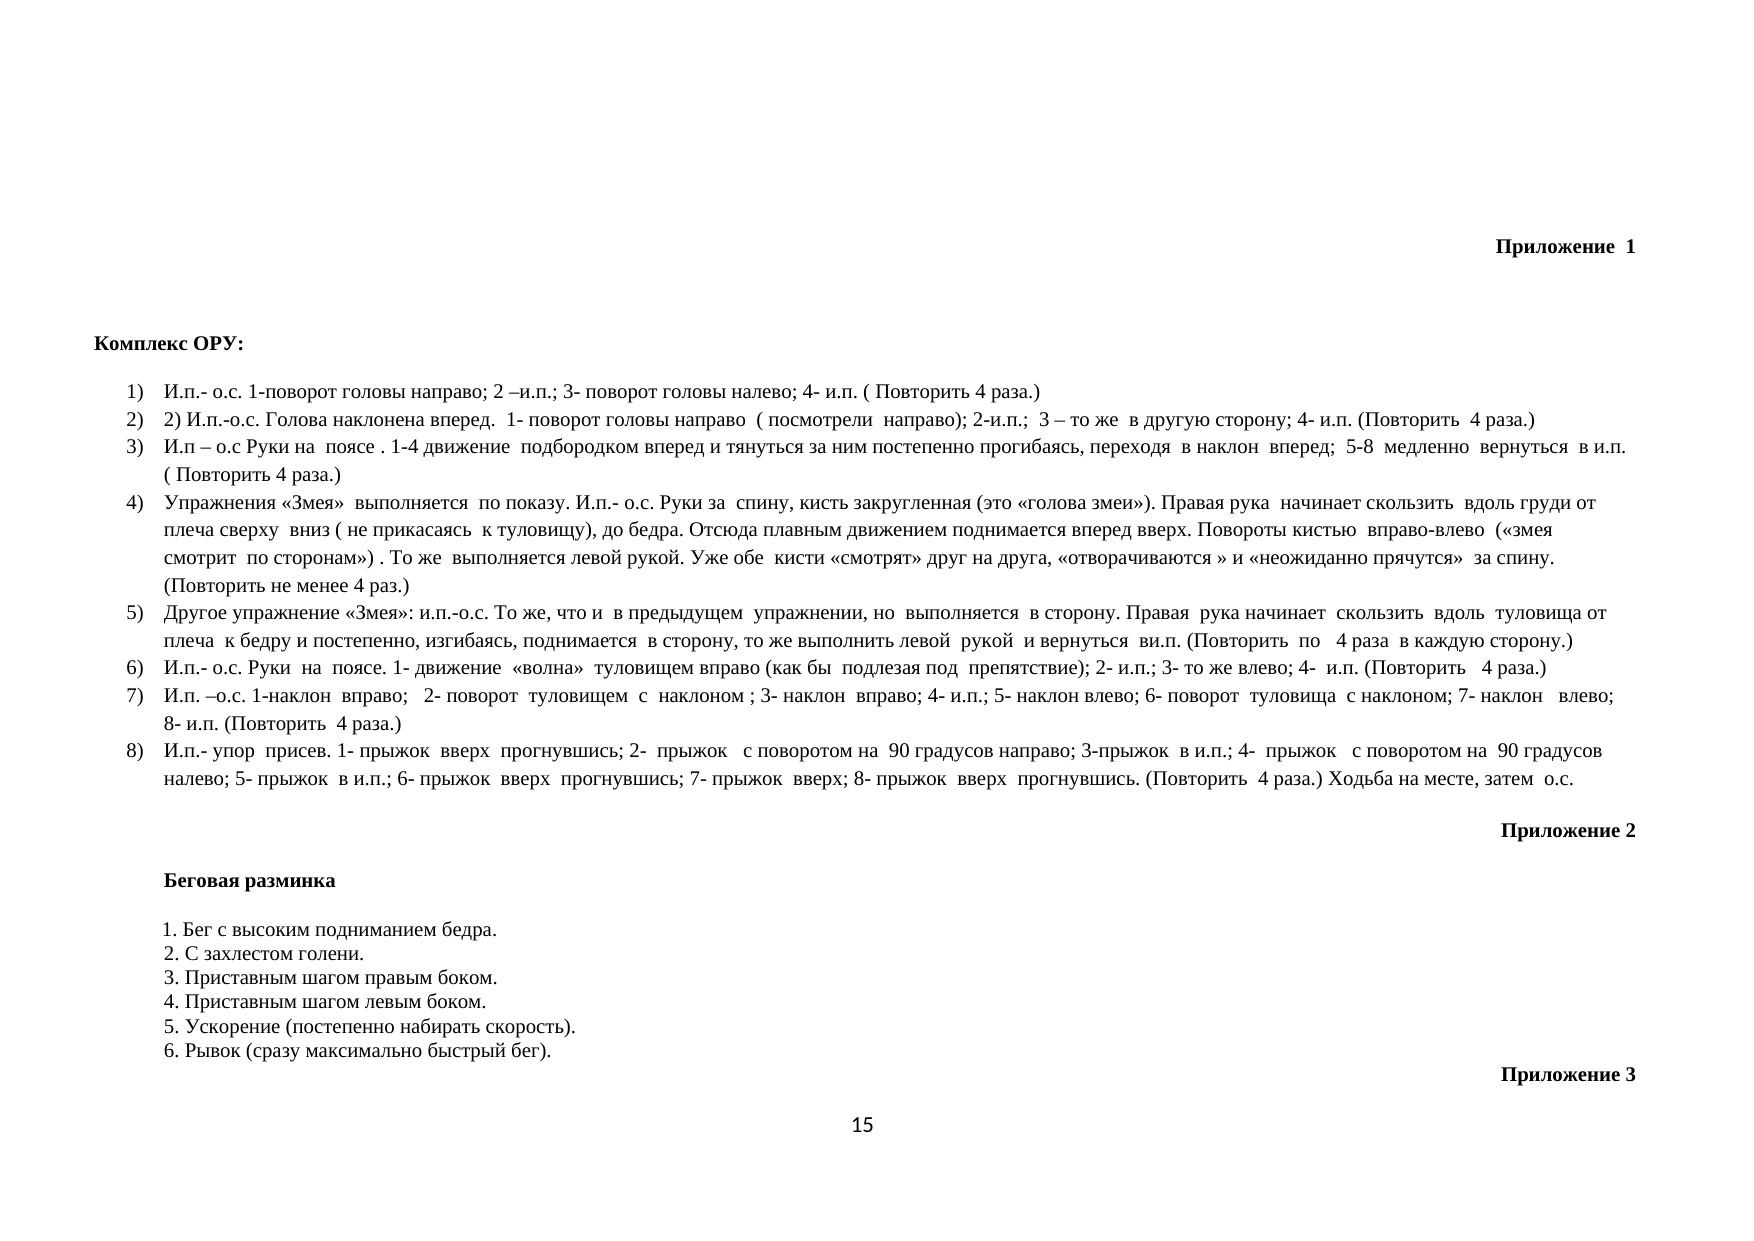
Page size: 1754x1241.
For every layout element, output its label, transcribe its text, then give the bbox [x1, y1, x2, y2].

text Приложение 3 [89, 1062, 1636, 1086]
text Приложение 1 [89, 234, 1636, 258]
text 5. Ускорение (постепенно набирать скорость). [164, 1014, 1636, 1038]
list И.п.- упор присев. 1- прыжок вверх прогнувшись; 2- прыжок с поворотом на 90 градусов направо; 3-прыжок в и.п.; 4- прыжок с поворотом на 90 градусов налево; 5- прыжок в и.п.; 6- прыжок вверх прогнувшись; 7- прыжок вверх; 8- прыжок вверх прогнувшись. (Повторить 4 раза.) Ходьба на месте, затем о.с. [126, 738, 1636, 790]
text Комплекс ОРУ: [89, 331, 1636, 355]
list И.п. –о.с. 1-наклон вправо; 2- поворот туловищем с наклоном ; 3- наклон вправо; 4- и.п.; 5- наклон влево; 6- поворот туловища с наклоном; 7- наклон влево; 8- и.п. (Повторить 4 раза.) [126, 683, 1636, 734]
text 4. Приставным шагом левым боком. [164, 989, 1636, 1013]
text 2. С захлестом голени. [164, 941, 1636, 965]
list Другое упражнение «Змея»: и.п.-о.с. То же, что и в предыдущем упражнении, но выполняется в сторону. Правая рука начинает скользить вдоль туловища от плеча к бедру и постепенно, изгибаясь, поднимается в сторону, то же выполнить левой рукой и вернуться ви.п. (Повторить по 4 раза в каждую сторону.) [126, 600, 1636, 652]
text 6. Рывок (сразу максимально быстрый бег). [164, 1038, 1636, 1062]
text 3. Приставным шагом правым боком. [164, 965, 1636, 989]
list 2) И.п.-о.с. Голова наклонена вперед. 1- поворот головы направо ( посмотрели направо); 2-и.п.; 3 – то же в другую сторону; 4- и.п. (Повторить 4 раза.) [126, 407, 1636, 431]
text Приложение 2 [164, 818, 1636, 842]
list И.п – о.с Руки на поясе . 1-4 движение подбородком вперед и тянуться за ним постепенно прогибаясь, переходя в наклон вперед; 5-8 медленно вернуться в и.п. ( Повторить 4 раза.) [126, 434, 1636, 486]
text Беговая разминка [164, 868, 1636, 892]
list И.п.- о.с. 1-поворот головы направо; 2 –и.п.; 3- поворот головы налево; 4- и.п. ( Повторить 4 раза.) [126, 379, 1636, 403]
list И.п.- о.с. Руки на поясе. 1- движение «волна» туловищем вправо (как бы подлезая под препятствие); 2- и.п.; 3- то же влево; 4- и.п. (Повторить 4 раза.) [126, 655, 1636, 679]
text 1. Бег с высоким подниманием бедра. [89, 917, 1636, 941]
list Упражнения «Змея» выполняется по показу. И.п.- о.с. Руки за спину, кисть закругленная (это «голова змеи»). Правая рука начинает скользить вдоль груди от плеча сверху вниз ( не прикасаясь к туловищу), до бедра. Отсюда плавным движением поднимается вперед вверх. Повороты кистью вправо-влево («змея смотрит по сторонам») . То же выполняется левой рукой. Уже обе кисти «смотрят» друг на друга, «отворачиваются » и «неожиданно прячутся» за спину. (Повторить не менее 4 раз.) [126, 490, 1636, 597]
